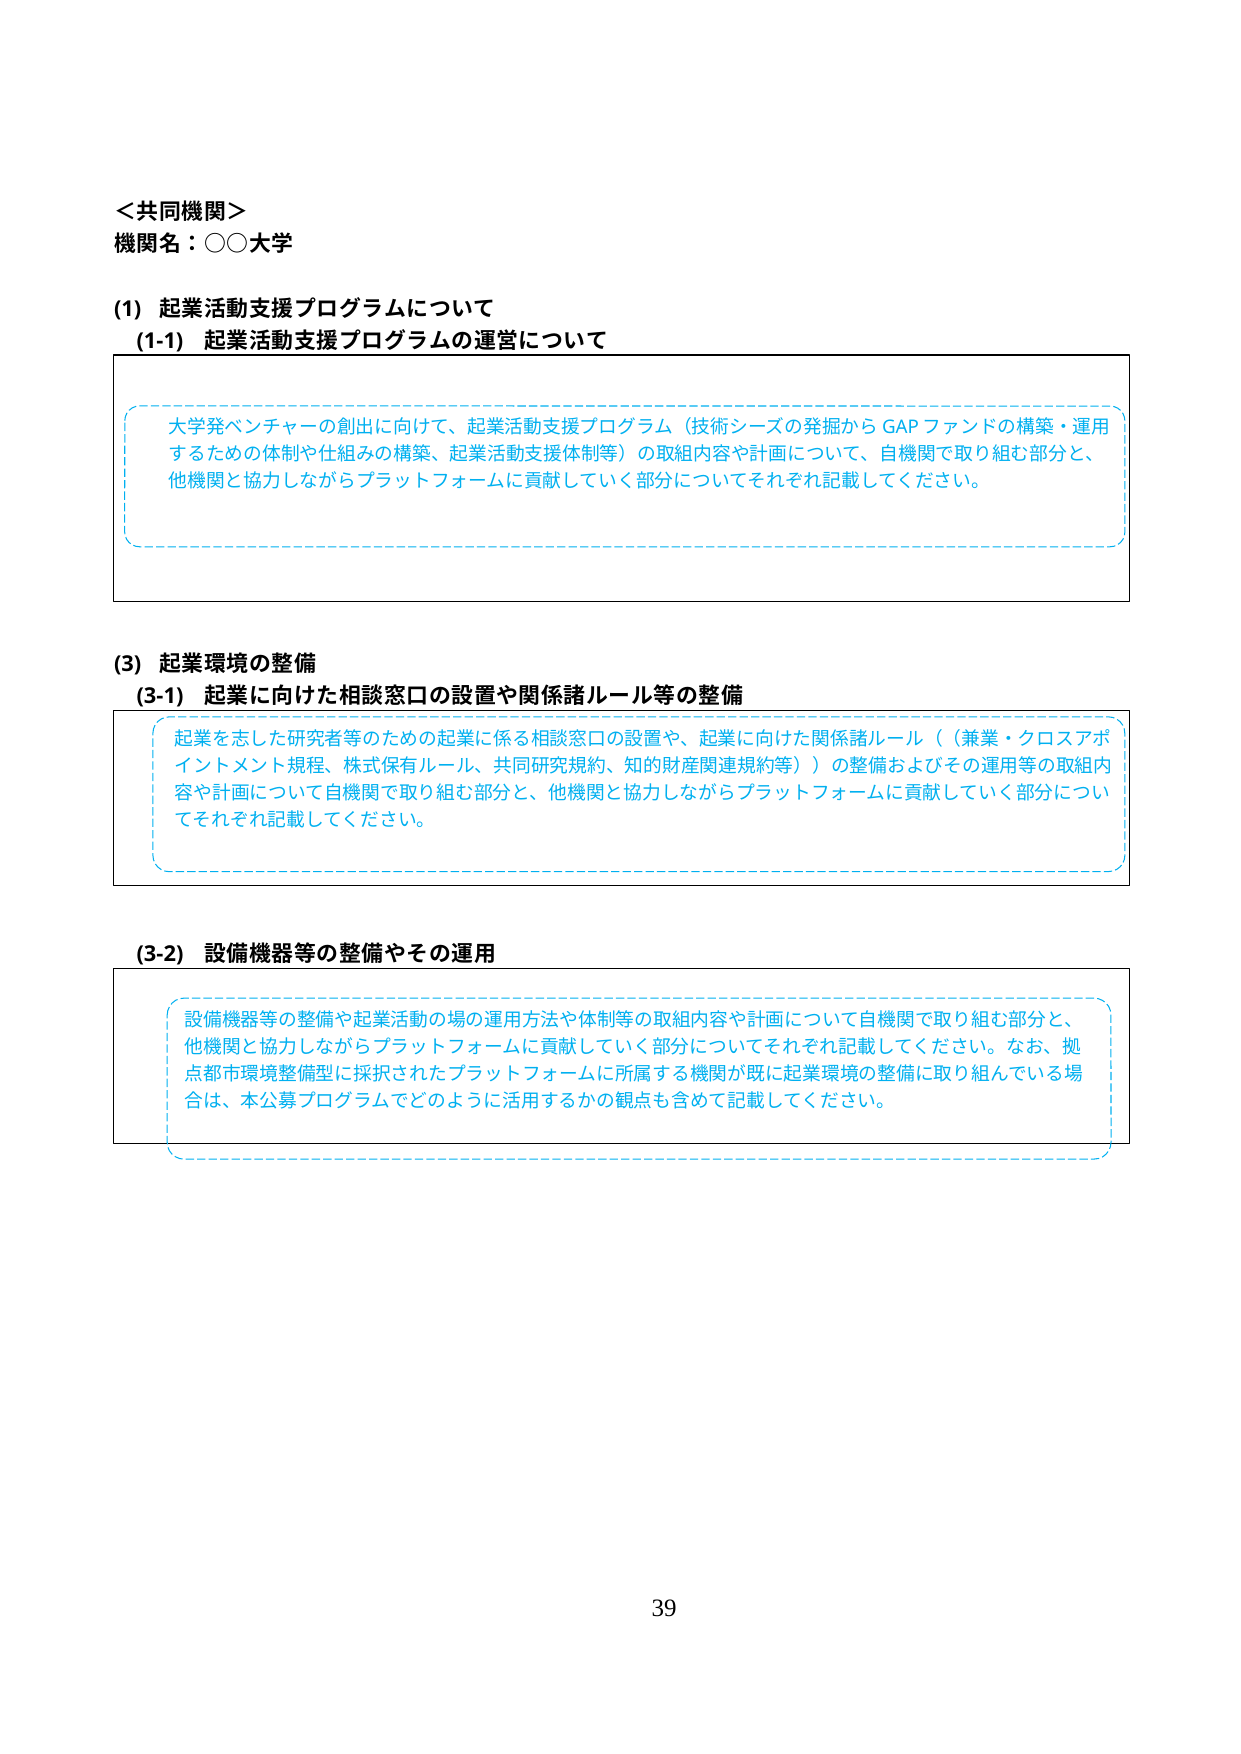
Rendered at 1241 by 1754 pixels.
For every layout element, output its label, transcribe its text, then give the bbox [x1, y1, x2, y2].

text 機関名：○○大学 [114, 226, 1126, 258]
text (3-2) 設備機器等の整備やその運用 [125, 936, 1126, 968]
text ＜共同機関＞ [114, 193, 1126, 226]
text (1)起業活動支援プログラムについて [114, 290, 1126, 323]
text (3)起業環境の整備 [114, 646, 1126, 678]
text (1-1)起業活動支援プログラムの運営について [125, 323, 1126, 354]
text (3-1)起業に向けた相談窓口の設置や関係諸ルール等の整備 [125, 678, 1126, 710]
